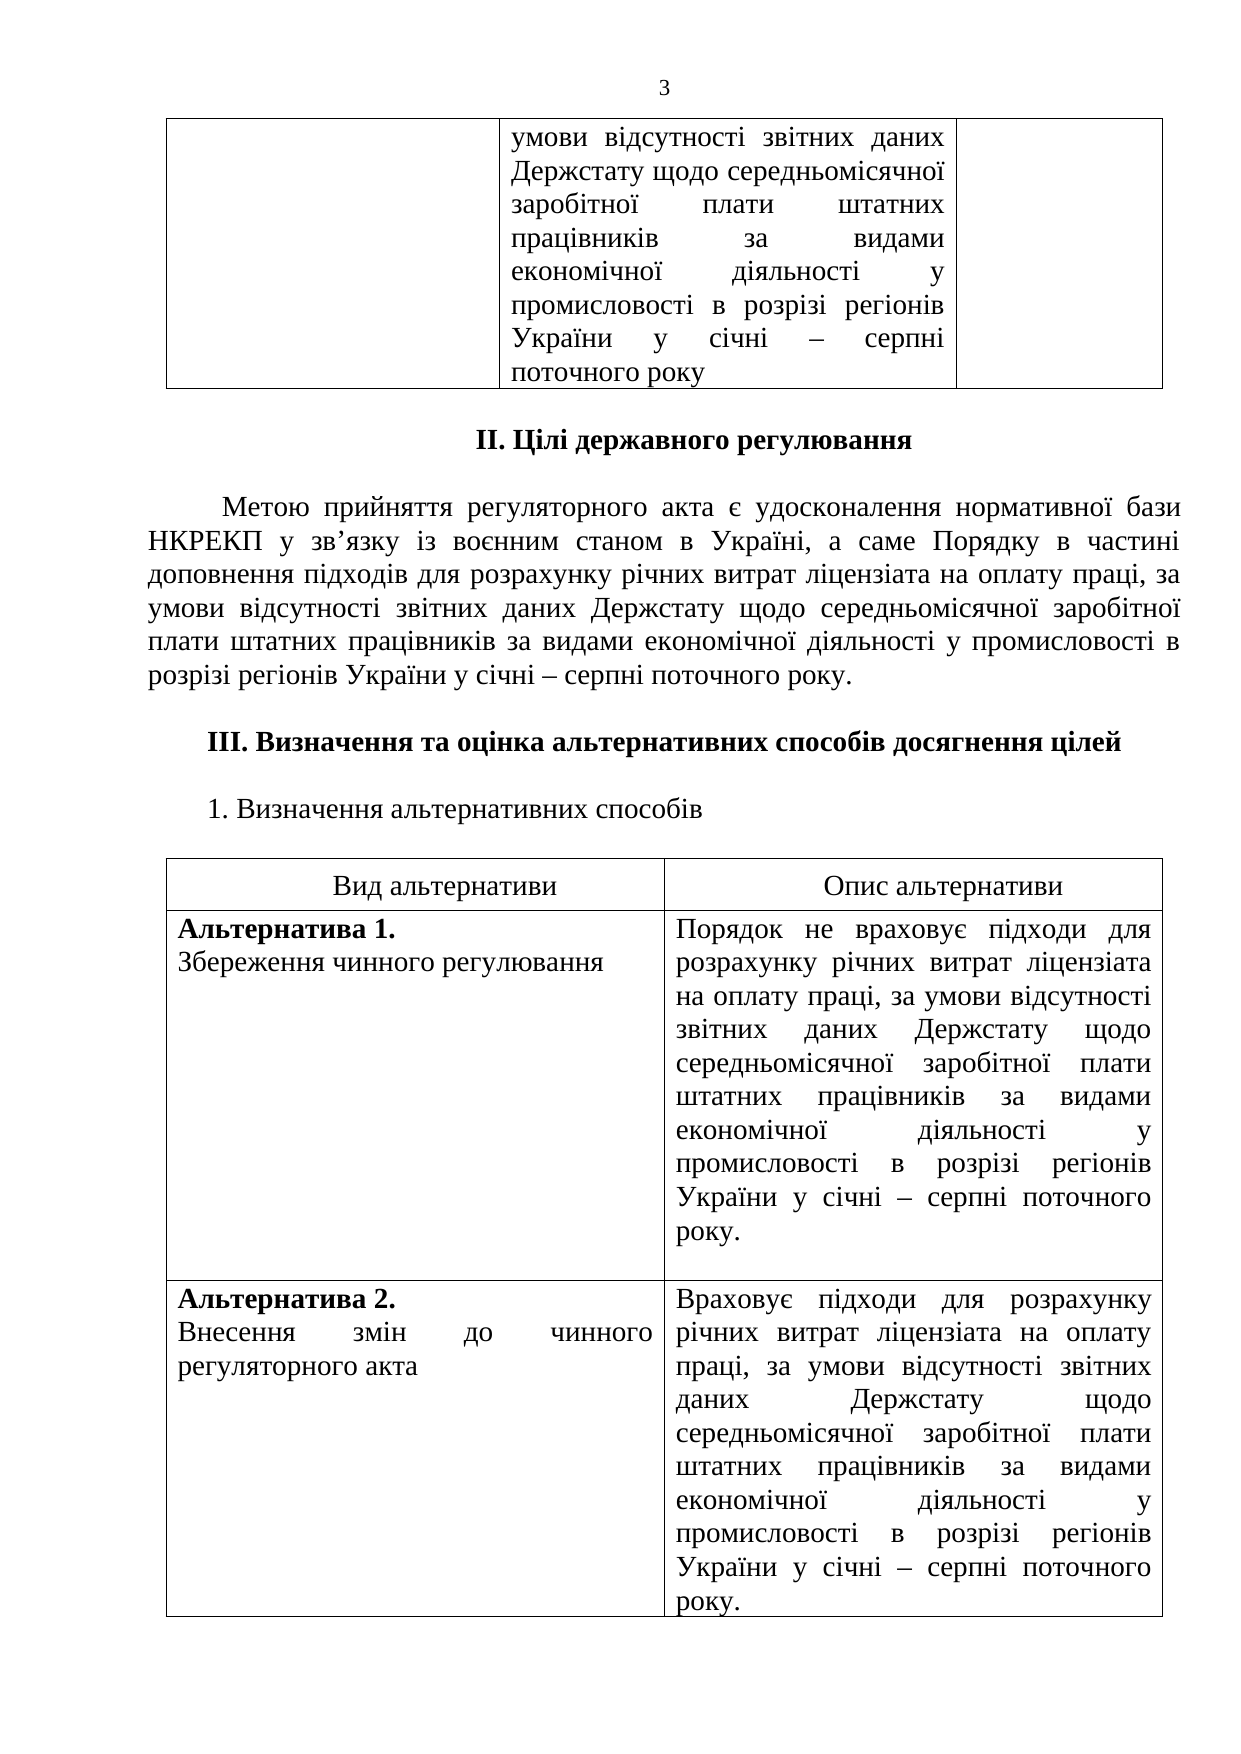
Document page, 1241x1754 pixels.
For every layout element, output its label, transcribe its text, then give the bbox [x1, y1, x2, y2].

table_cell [665, 1281, 1162, 1616]
text Метою прийняття регуляторного акта є удосконалення нормативної бази НКРЕКП у зв’язку із воєнним станом в Україні, а саме Порядку в частині доповнення підходів для розрахунку річних витрат ліцензіата на оплату праці, за умови відсутності звітних даних Держстату щодо середньомісячної заробітної плати штатних працівників за видами економічної діяльності у промисловості в розрізі регіонів України у січні – серпні поточного року. [148, 489, 1181, 690]
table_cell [500, 119, 956, 387]
table_header Опис альтернативи [665, 859, 1162, 910]
text II. Цілі державного регулювання [148, 422, 1181, 456]
table_cell Порядок не враховує підходи для розрахунку річних витрат ліцензіата на оплату праці, за умови відсутності звітних даних Держстату щодо середньомісячної заробітної плати штатних працівників за видами економічної діяльності у промисловості в розрізі регіонів України у січні – серпні поточного року. [665, 911, 1162, 1280]
table_header Вид альтернативи [167, 859, 664, 910]
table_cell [167, 119, 499, 387]
text 1. Визначення альтернативних способів [148, 791, 1181, 824]
table_cell Альтернатива 1. Збереження чинного регулювання [167, 911, 664, 1280]
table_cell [167, 1281, 664, 1616]
table_cell [957, 119, 1162, 387]
text III. Визначення та оцінка альтернативних способів досягнення цілей [148, 724, 1181, 757]
